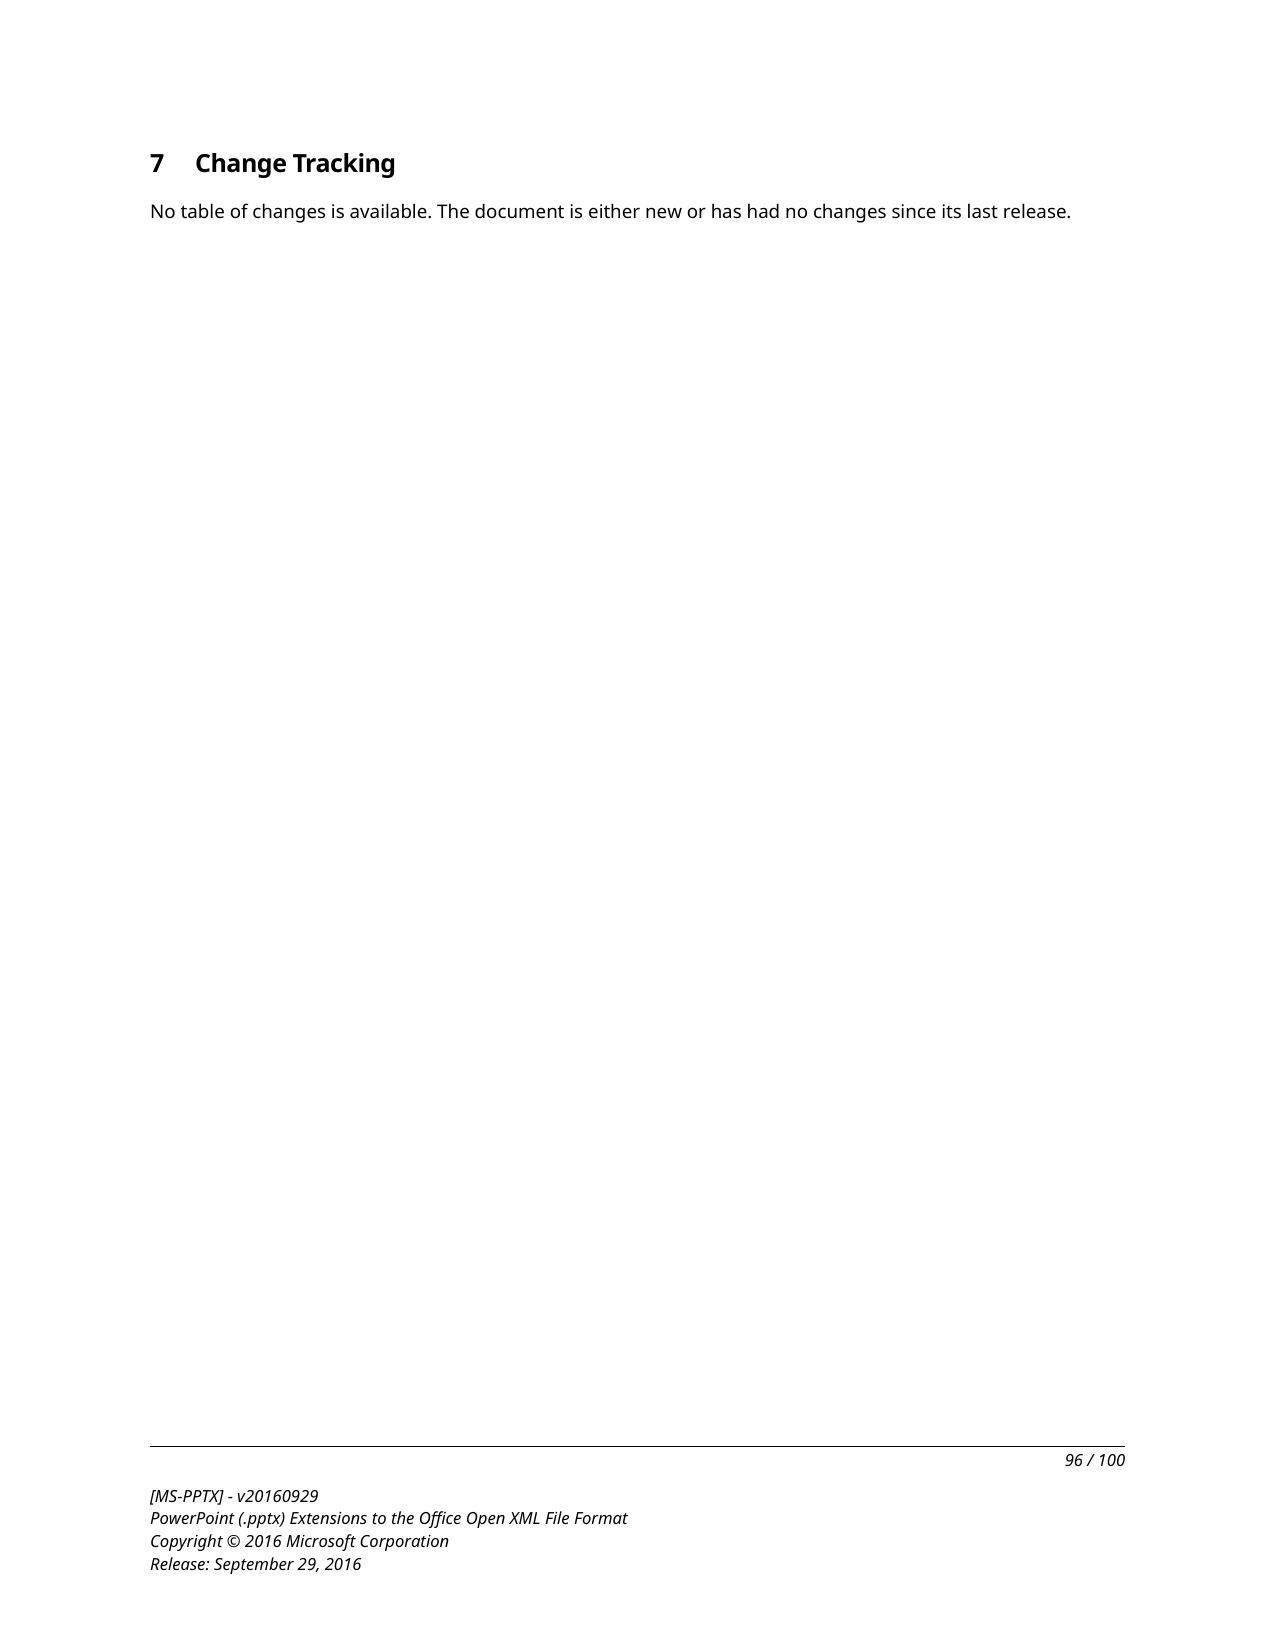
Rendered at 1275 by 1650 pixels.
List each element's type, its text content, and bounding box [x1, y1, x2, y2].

subtitle Change Tracking [150, 146, 1125, 180]
text No table of changes is available. The document is either new or has had no changes since its last release. [150, 199, 1125, 224]
